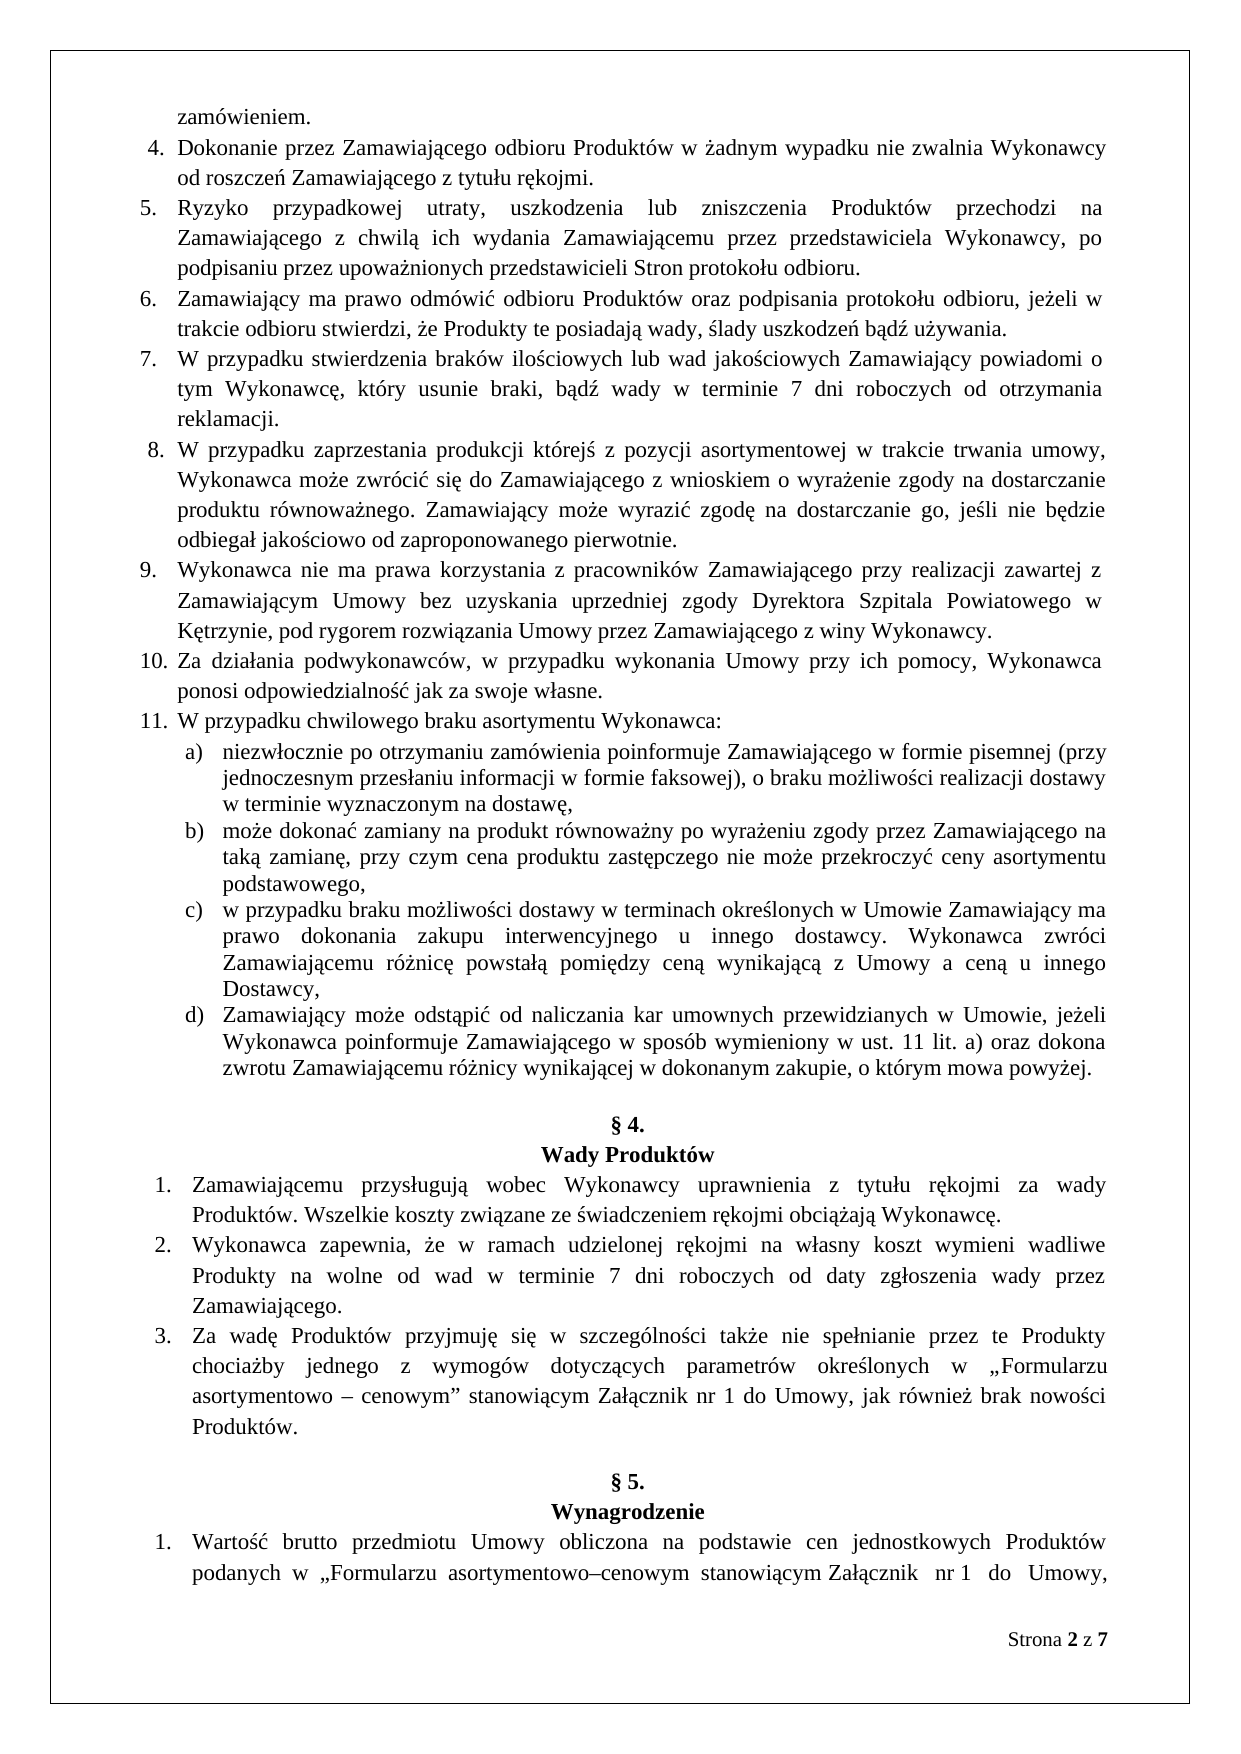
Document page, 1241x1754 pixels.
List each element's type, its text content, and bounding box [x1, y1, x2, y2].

list Zamawiający może odstąpić od naliczania kar umownych przewidzianych w Umowie, jeżeli Wykonawca poinformuje Zamawiającego w sposób wymieniony w ust. 11 lit. a) oraz dokona zwrotu Zamawiającemu różnicy wynikającej w dokonanym zakupie, o którym mowa powyżej. [185, 1001, 1108, 1080]
list Zamawiający ma prawo odmówić odbioru Produktów oraz podpisania protokołu odbioru, jeżeli w trakcie odbioru stwierdzi, że Produkty te posiadają wady, ślady uszkodzeń bądź używania. [139, 285, 1103, 341]
list Za wadę Produktów przyjmuję się w szczególności także nie spełnianie przez te Produkty chociażby jednego z wymogów dotyczących parametrów określonych w „Formularzu asortymentowo – cenowym” stanowiącym Załącznik nr 1 do Umowy, jak również brak nowości Produktów. [154, 1322, 1108, 1439]
text Wady Produktów [147, 1141, 1108, 1167]
list Wykonawca nie ma prawa korzystania z pracowników Zamawiającego przy realizacji zawartej z Zamawiającym Umowy bez uzyskania uprzedniej zgody Dyrektora Szpitala Powiatowego w Kętrzynie, pod rygorem rozwiązania Umowy przez Zamawiającego z winy Wykonawcy. [139, 557, 1103, 643]
text § 5. [147, 1468, 1108, 1494]
list W przypadku chwilowego braku asortymentu Wykonawca: [139, 708, 1103, 734]
list może dokonać zamiany na produkt równoważny po wyrażeniu zgody przez Zamawiającego na taką zamianę, przy czym cena produktu zastępczego nie może przekroczyć ceny asortymentu podstawowego, [185, 817, 1108, 896]
list Wykonawca zapewnia, że w ramach udzielonej rękojmi na własny koszt wymieni wadliwe Produkty na wolne od wad w terminie 7 dni roboczych od daty zgłoszenia wady przez Zamawiającego. [154, 1231, 1108, 1318]
text Wynagrodzenie [147, 1498, 1108, 1524]
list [147, 103, 1108, 130]
list Dokonanie przez Zamawiającego odbioru Produktów w żadnym wypadku nie zwalnia Wykonawcy od roszczeń Zamawiającego z tytułu rękojmi. [147, 134, 1108, 190]
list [154, 1528, 1107, 1585]
list W przypadku stwierdzenia braków ilościowych lub wad jakościowych Zamawiający powiadomi o tym Wykonawcę, który usunie braki, bądź wady w terminie 7 dni roboczych od otrzymania reklamacji. [139, 345, 1103, 432]
list W przypadku zaprzestania produkcji którejś z pozycji asortymentowej w trakcie trwania umowy, Wykonawca może zwrócić się do Zamawiającego z wnioskiem o wyrażenie zgody na dostarczanie produktu równoważnego. Zamawiający może wyrazić zgodę na dostarczanie go, jeśli nie będzie odbiegał jakościowo od zaproponowanego pierwotnie. [147, 436, 1108, 553]
text § 4. [147, 1111, 1108, 1137]
list w przypadku braku możliwości dostawy w terminach określonych w Umowie Zamawiający ma prawo dokonania zakupu interwencyjnego u innego dostawcy. Wykonawca zwróci Zamawiającemu różnicę powstałą pomiędzy ceną wynikającą z Umowy a ceną u innego Dostawcy, [185, 896, 1108, 1001]
list Zamawiającemu przysługują wobec Wykonawcy uprawnienia z tytułu rękojmi za wady Produktów. Wszelkie koszty związane ze świadczeniem rękojmi obciążają Wykonawcę. [154, 1171, 1108, 1228]
list Za działania podwykonawców, w przypadku wykonania Umowy przy ich pomocy, Wykonawca ponosi odpowiedzialność jak za swoje własne. [139, 647, 1103, 704]
list Ryzyko przypadkowej utraty, uszkodzenia lub zniszczenia Produktów przechodzi na Zamawiającego z chwilą ich wydania Zamawiającemu przez przedstawiciela Wykonawcy, po podpisaniu przez upoważnionych przedstawicieli Stron protokołu odbioru. [139, 194, 1103, 281]
list niezwłocznie po otrzymaniu zamówienia poinformuje Zamawiającego w formie pisemnej (przy jednoczesnym przesłaniu informacji w formie faksowej), o braku możliwości realizacji dostawy w terminie wyznaczonym na dostawę, [185, 738, 1108, 817]
